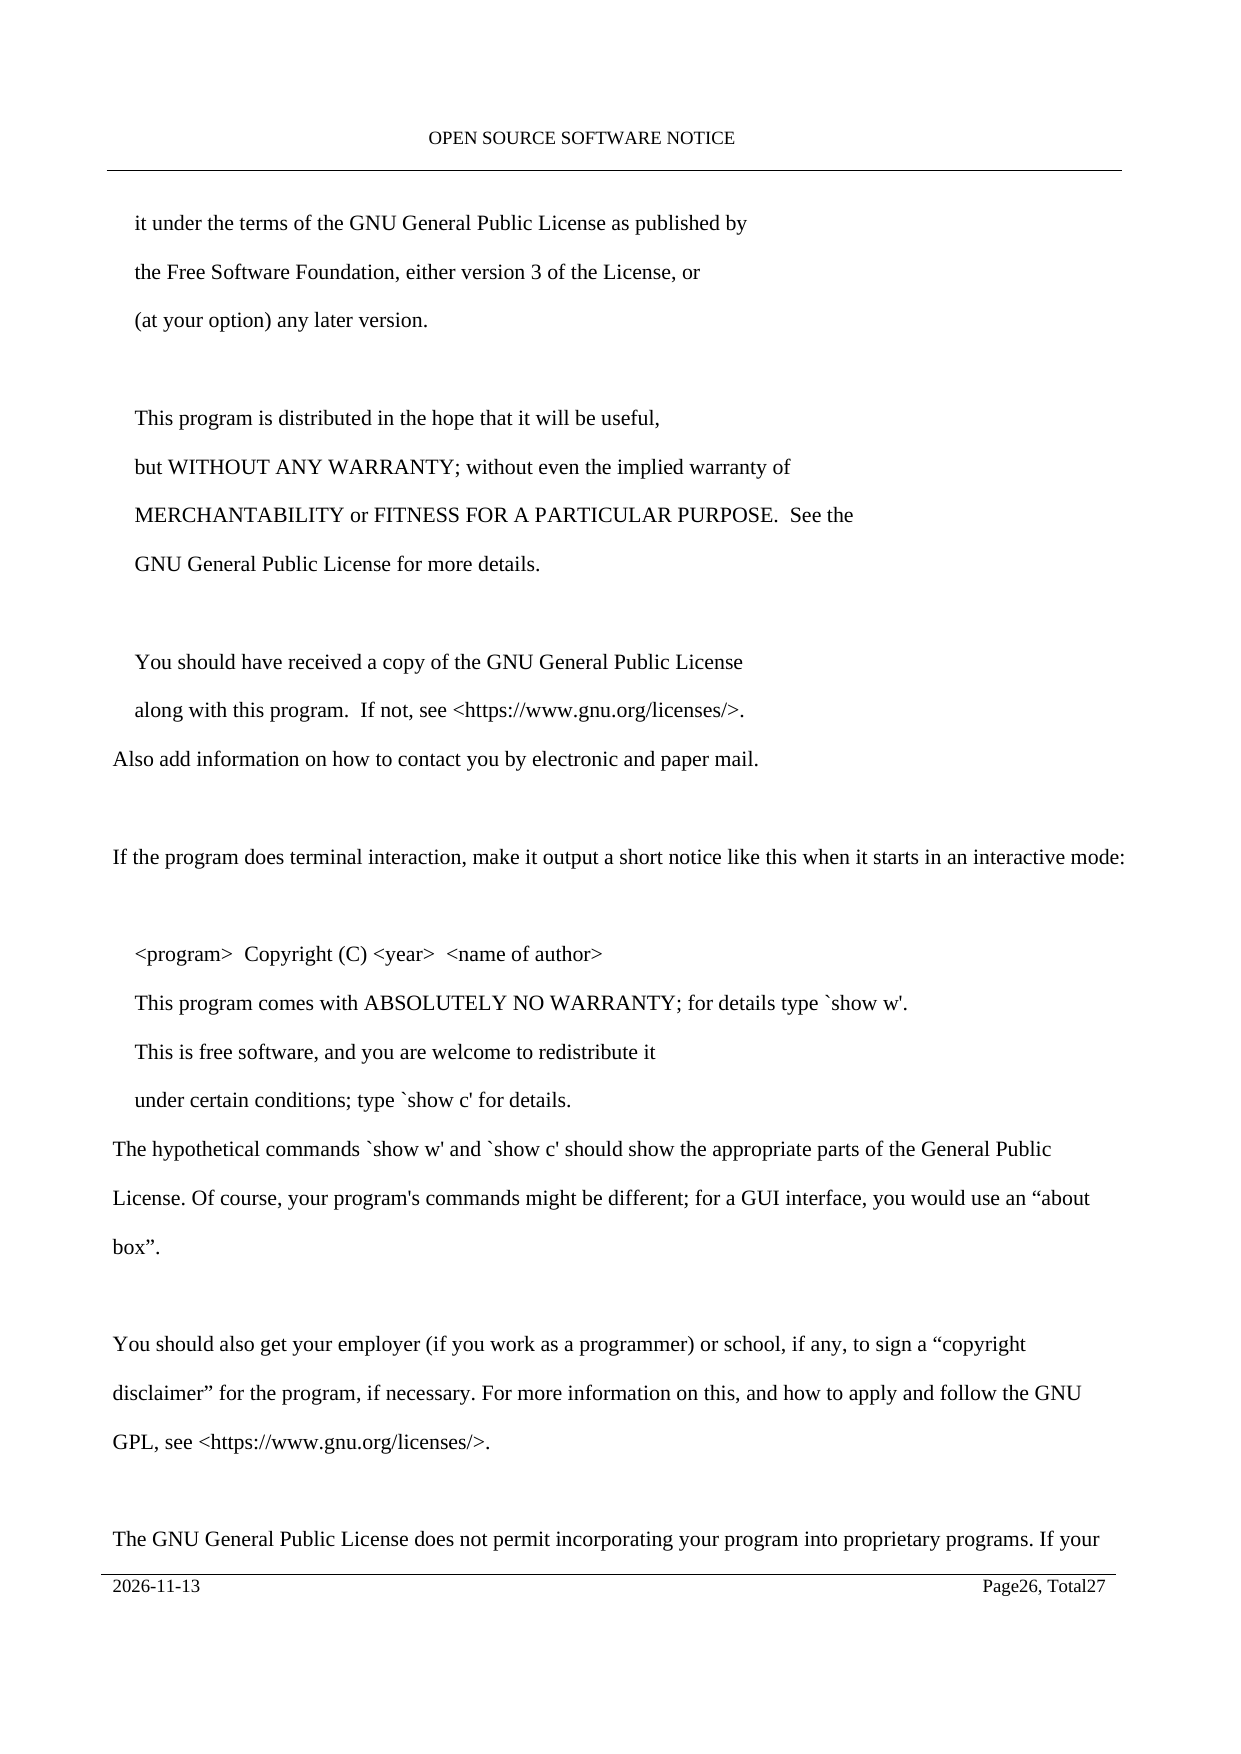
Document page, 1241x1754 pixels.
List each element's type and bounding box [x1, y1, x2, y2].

text [112, 206, 1128, 1555]
